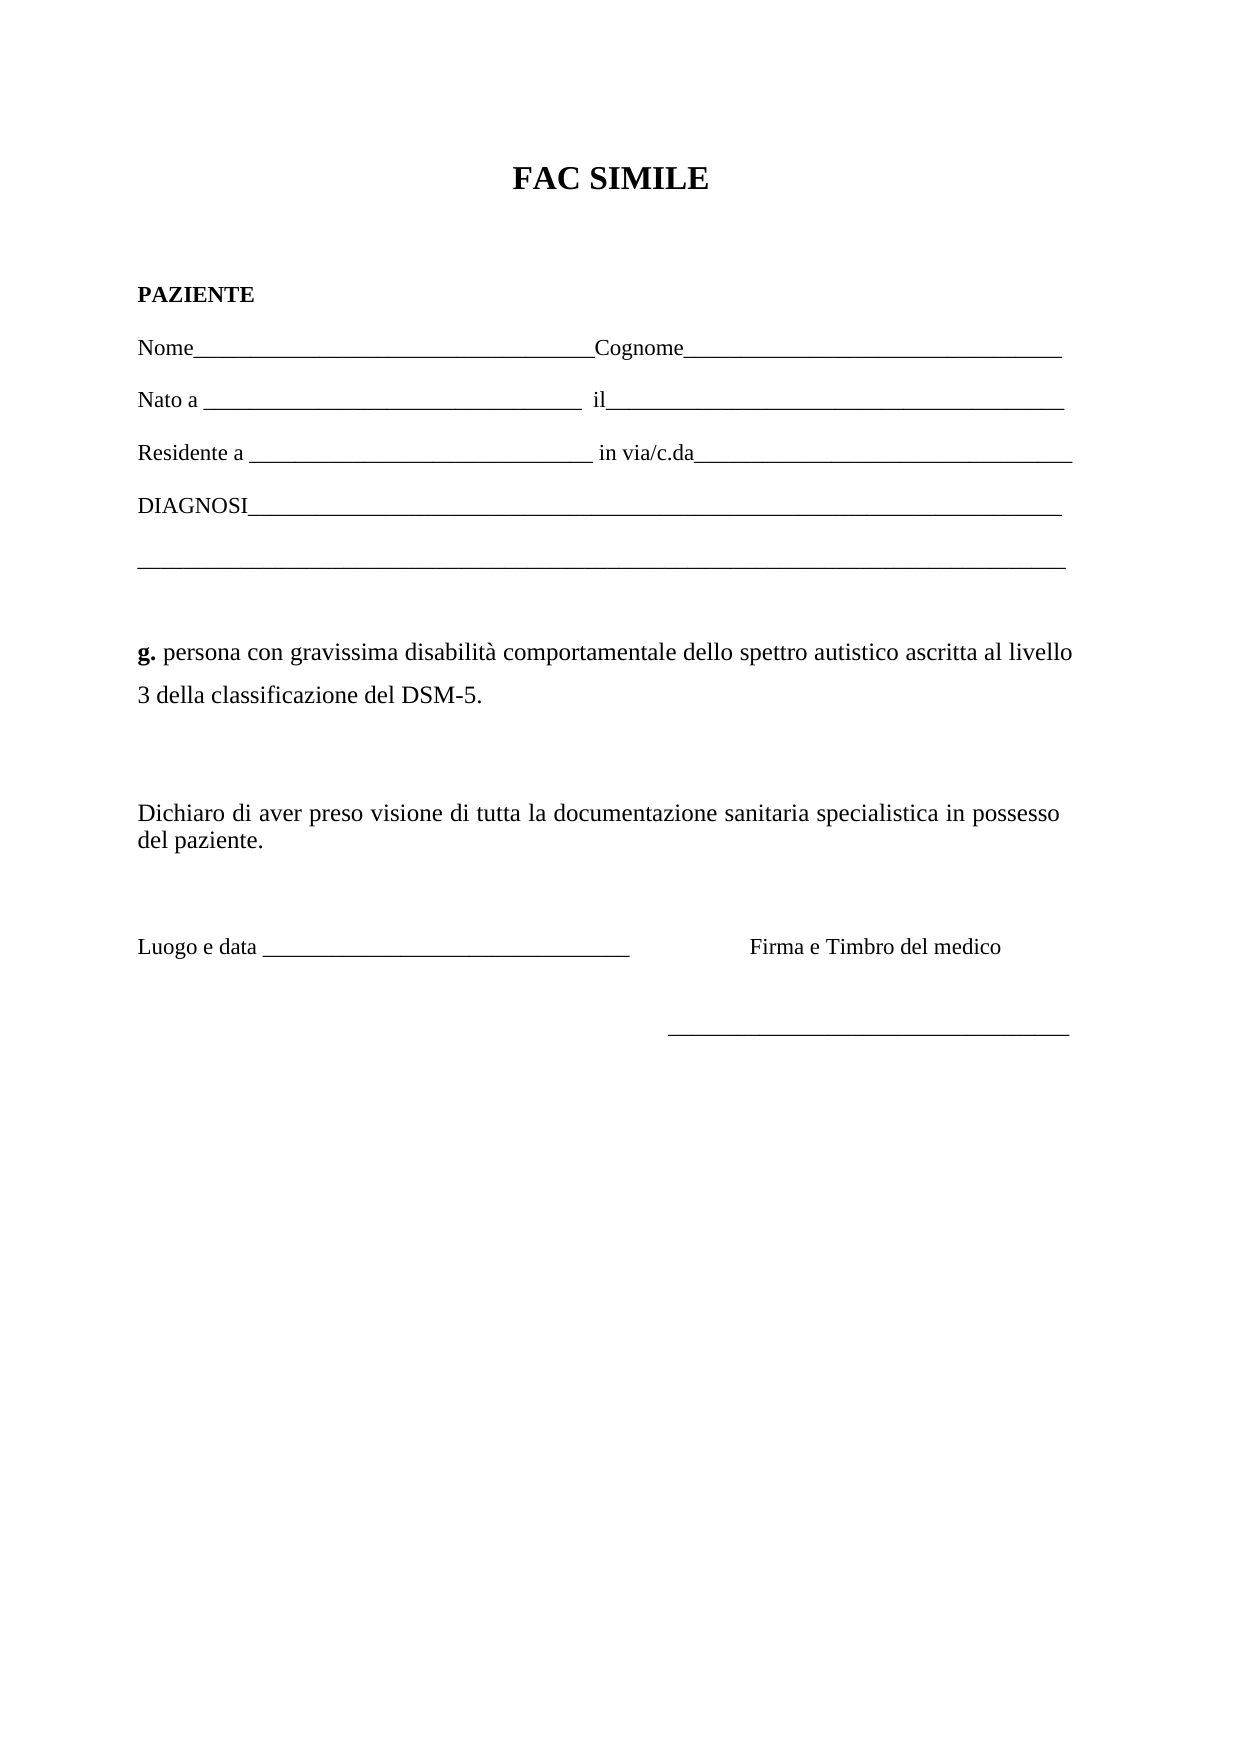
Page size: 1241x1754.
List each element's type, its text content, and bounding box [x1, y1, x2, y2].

text DIAGNOSI_______________________________________________________________________ [137, 492, 1073, 518]
text Residente a ______________________________ in via/c.da_________________________________ [137, 439, 1073, 466]
text ___________________________________ [662, 1012, 1073, 1038]
title FAC SIMILE [148, 158, 1073, 197]
text PAZIENTE [137, 281, 1073, 307]
text g. persona con gravissima disabilità comportamentale dello spettro autistico ascritta al livello 3 della classificazione del DSM-5. [137, 637, 1073, 709]
text _________________________________________________________________________________ [137, 544, 1073, 571]
text Nome___________________________________Cognome_________________________________ [137, 334, 1073, 360]
text Luogo e data ________________________________ Firma e Timbro del medico [137, 933, 1073, 959]
text Dichiaro di aver preso visione di tutta la documentazione sanitaria specialistica in possesso del paziente. [137, 799, 1061, 854]
text Nato a _________________________________ il________________________________________ [137, 386, 1073, 413]
